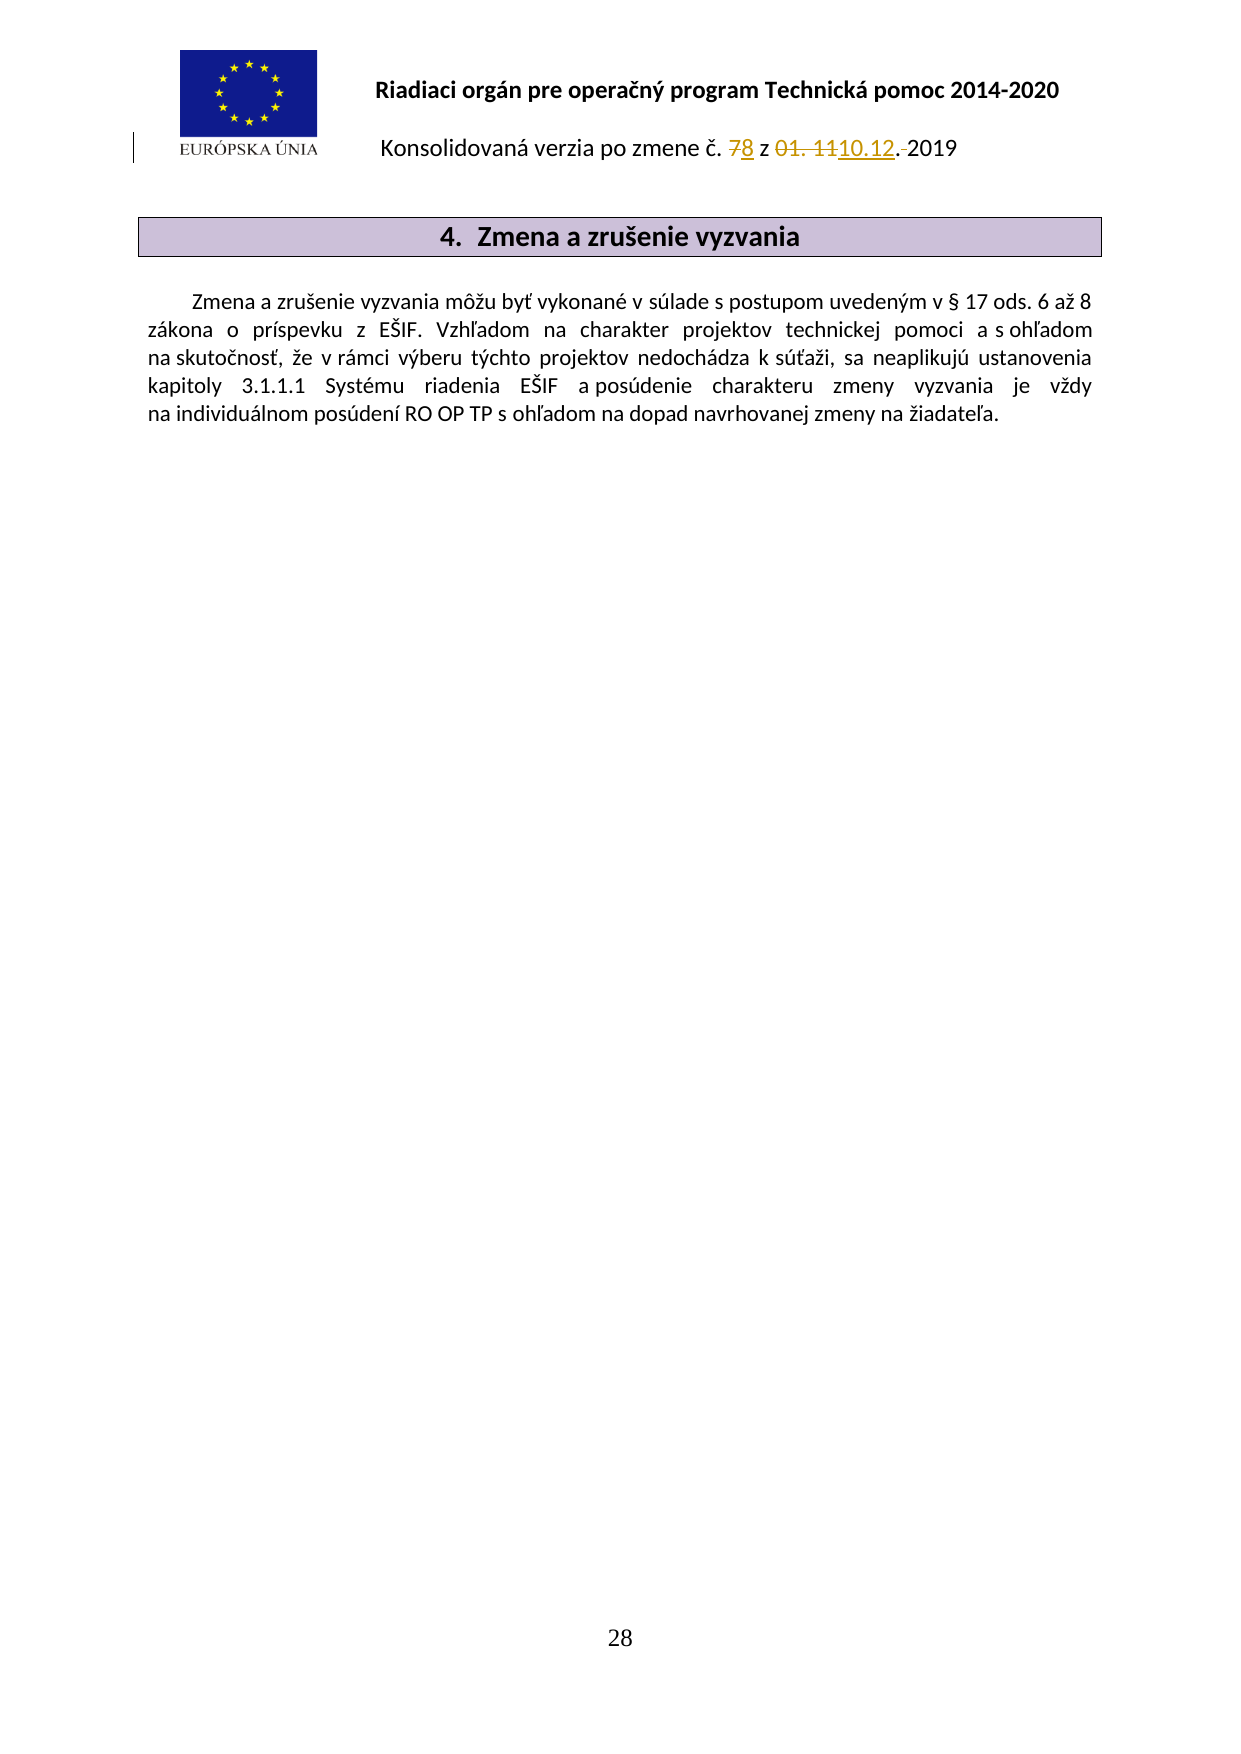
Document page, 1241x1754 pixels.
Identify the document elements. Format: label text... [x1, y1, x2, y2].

list Zmena a zrušenie vyzvania [139, 218, 1101, 256]
picture [179, 50, 318, 155]
text Zmena a zrušenie vyzvania môžu byť vykonané v súlade s postupom uvedeným v § 17 ods. 6 až 8 zákona o príspevku z EŠIF. Vzhľadom na charakter projektov technickej pomoci a s ohľadom na skutočnosť, že v rámci výberu týchto projektov nedochádza k súťaži, sa neaplikujú ustanovenia kapitoly 3.1.1.1 Systému riadenia EŠIF a posúdenie charakteru zmeny vyzvania je vždy na individuálnom posúdení RO OP TP s ohľadom na dopad navrhovanej zmeny na žiadateľa. [148, 287, 1093, 427]
